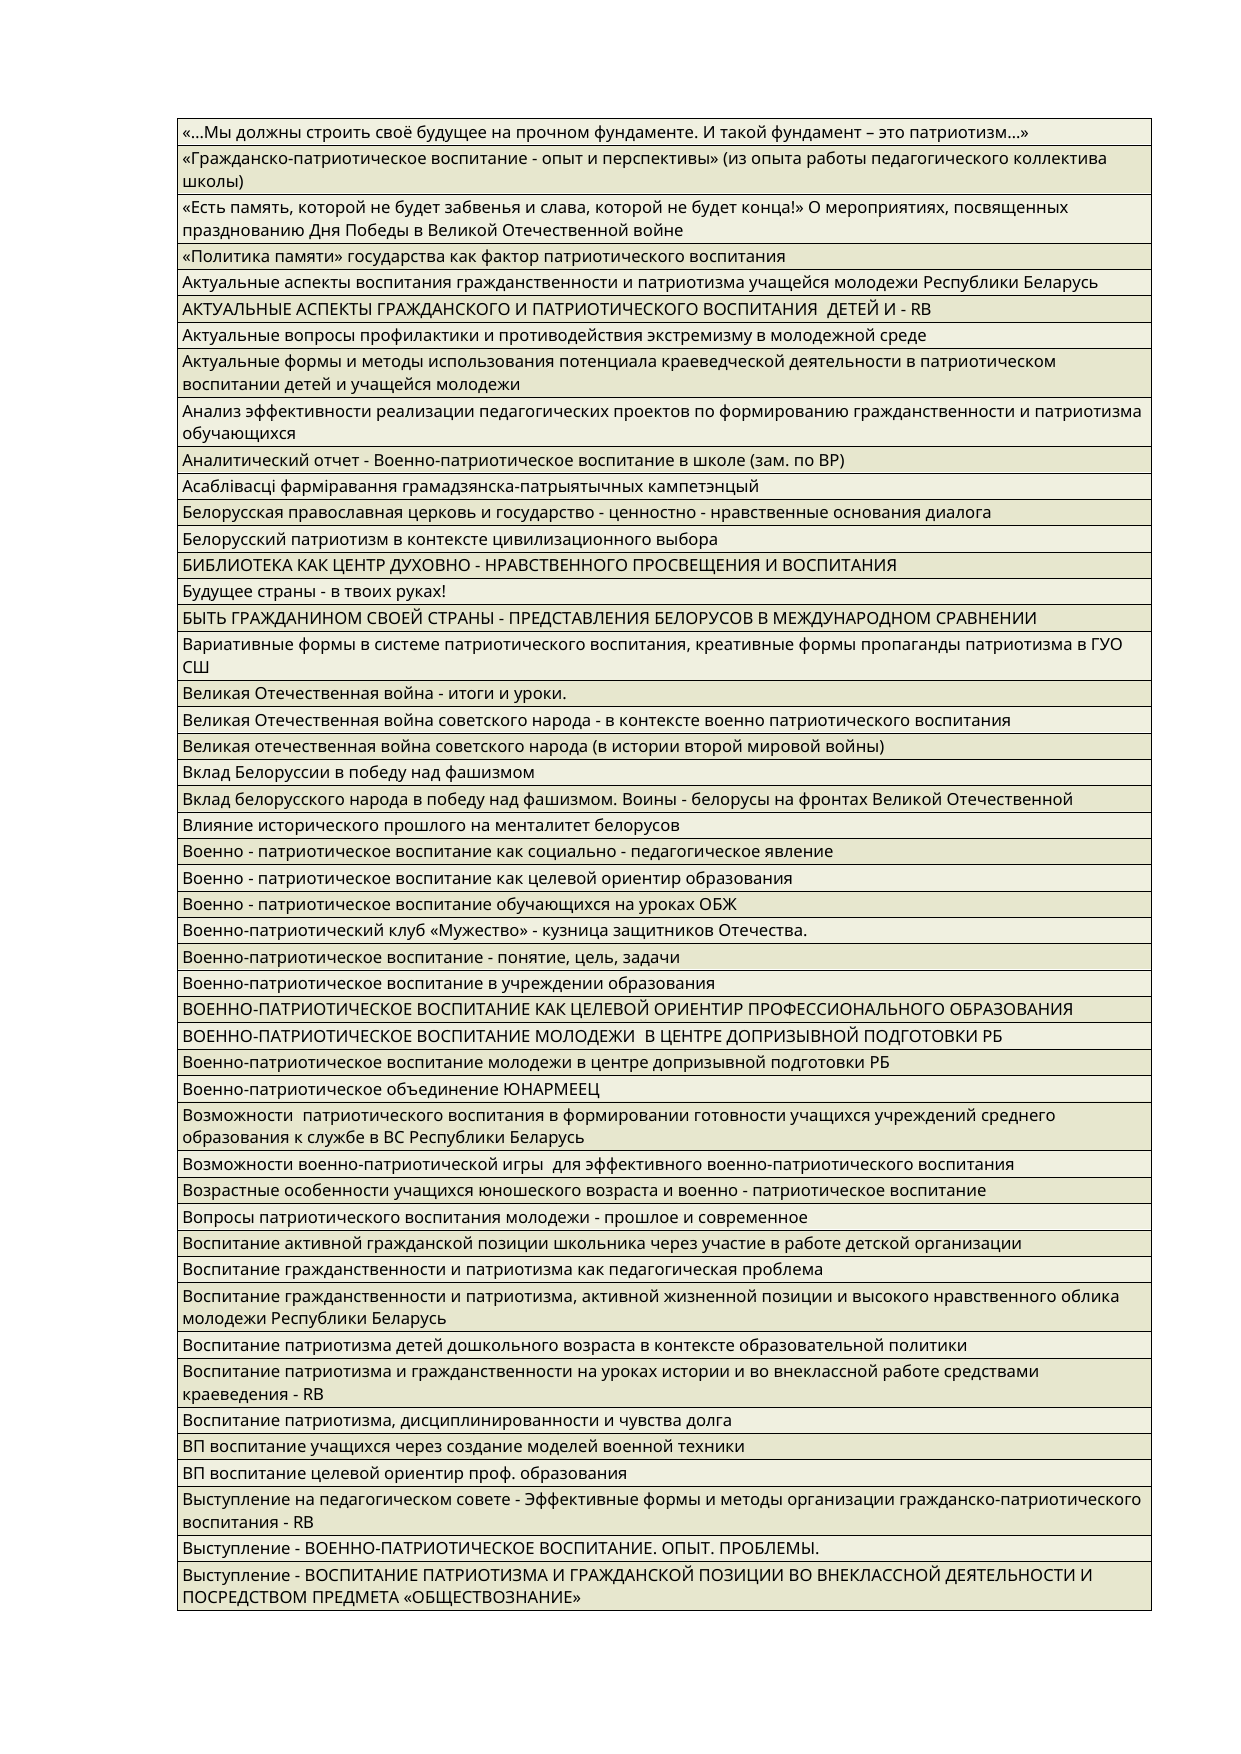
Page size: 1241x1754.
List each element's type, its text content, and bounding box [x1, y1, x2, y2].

table_cell Вклад белорусского народа в победу над фашизмом. Воины - белорусы на фронтах Великой Отечественной [178, 786, 1151, 811]
table_cell Выступление на педагогическом совете - Эффективные формы и методы организации гражданско-патриотического воспитания - RB [178, 1487, 1151, 1535]
table_cell Актуальные формы и методы использования потенциала краеведческой деятельности в патриотическом воспитании детей и учащейся молодежи [178, 349, 1151, 397]
table_cell Великая Отечественная война - итоги и уроки. [178, 681, 1151, 706]
table_cell Воспитание гражданственности и патриотизма как педагогическая проблема [178, 1257, 1151, 1282]
table_cell Будущее страны - в твоих руках! [178, 579, 1151, 604]
table_cell Вклад Белоруссии в победу над фашизмом [178, 760, 1151, 785]
table_cell Вопросы патриотического воспитания молодежи - прошлое и современное [178, 1204, 1151, 1229]
table_cell Воспитание активной гражданской позиции школьника через участие в работе детской организации [178, 1231, 1151, 1256]
table_cell «…Мы должны строить своё будущее на прочном фундаменте. И такой фундамент – это патриотизм…» [178, 119, 1151, 144]
table_cell Великая Отечественная война советского народа - в контексте военно патриотического воспитания [178, 707, 1151, 732]
table_cell «Гражданско-патриотическое воспитание - опыт и перспективы» (из опыта работы педагогического коллектива школы) [178, 146, 1151, 193]
table_cell Выступление - ВОЕННО-ПАТРИОТИЧЕСКОЕ ВОСПИТАНИЕ. ОПЫТ. ПРОБЛЕМЫ. [178, 1536, 1151, 1561]
table_cell Возрастные особенности учащихся юношеского возраста и военно - патриотическое воспитание [178, 1178, 1151, 1203]
table_cell Воспитание патриотизма детей дошкольного возраста в контексте образовательной политики [178, 1332, 1151, 1358]
table_cell Военно - патриотическое воспитание обучающихся на уроках ОБЖ [178, 892, 1151, 917]
table_cell Актуальные аспекты воспитания гражданственности и патриотизма учащейся молодежи Республики Беларусь [178, 270, 1151, 295]
table_cell Возможности военно-патриотической игры для эффективного военно-патриотического воспитания [178, 1151, 1151, 1177]
table_cell Военно - патриотическое воспитание как социально - педагогическое явление [178, 839, 1151, 864]
table_cell Белорусская православная церковь и государство - ценностно - нравственные основания диалога [178, 500, 1151, 525]
table_cell Белорусский патриотизм в контексте цивилизационного выбора [178, 526, 1151, 552]
table_cell БЫТЬ ГРАЖДАНИНОМ СВОЕЙ СТРАНЫ - ПРЕДСТАВЛЕНИЯ БЕЛОРУСОВ В МЕЖДУНАРОДНОМ СРАВНЕНИИ [178, 605, 1151, 631]
table_cell ВП воспитание учащихся через создание моделей военной техники [178, 1434, 1151, 1459]
table_cell Анализ эффективности реализации педагогических проектов по формированию гражданственности и патриотизма обучающихся [178, 398, 1151, 446]
table_cell Военно-патриотический клуб «Мужество» - кузница защитников Отечества. [178, 918, 1151, 943]
table_cell Актуальные вопросы профилактики и противодействия экстремизму в молодежной среде [178, 323, 1151, 348]
table_cell Военно-патриотическое объединение ЮНАРМЕЕЦ [178, 1076, 1151, 1101]
table_cell Возможности патриотического воспитания в формировании готовности учащихся учреждений среднего образования к службе в ВС Республики Беларусь [178, 1103, 1151, 1150]
table_cell ВОЕННО-ПАТРИОТИЧЕСКОЕ ВОСПИТАНИЕ МОЛОДЕЖИ В ЦЕНТРЕ ДОПРИЗЫВНОЙ ПОДГОТОВКИ РБ [178, 1023, 1151, 1049]
table_cell Воспитание патриотизма и гражданственности на уроках истории и во внеклассной работе средствами краеведения - RB [178, 1359, 1151, 1407]
table_cell ВП воспитание целевой ориентир проф. образования [178, 1460, 1151, 1486]
table_cell «Политика памяти» государства как фактор патриотического воспитания [178, 244, 1151, 269]
table_cell Военно-патриотическое воспитание в учреждении образования [178, 971, 1151, 996]
table_cell Влияние исторического прошлого на менталитет белорусов [178, 813, 1151, 838]
table_cell Вариативные формы в системе патриотического воспитания, креативные формы пропаганды патриотизма в ГУО СШ [178, 632, 1151, 680]
table_cell Военно-патриотическое воспитание молодежи в центре допризывной подготовки РБ [178, 1050, 1151, 1075]
table_cell АКТУАЛЬНЫЕ АСПЕКТЫ ГРАЖДАНСКОГО И ПАТРИОТИЧЕСКОГО ВОСПИТАНИЯ ДЕТЕЙ И - RB [178, 296, 1151, 322]
table_cell Выступление - ВОСПИТАНИЕ ПАТРИОТИЗМА И ГРАЖДАНСКОЙ ПОЗИЦИИ ВО ВНЕКЛАССНОЙ ДЕЯТЕЛЬНОСТИ И ПОСРЕДСТВОМ ПРЕДМЕТА «ОБЩЕСТВОЗНАНИЕ» [178, 1562, 1151, 1610]
table_cell Великая отечественная война советского народа (в истории второй мировой войны) [178, 734, 1151, 759]
table_cell БИБЛИОТЕКА КАК ЦЕНТР ДУХОВНО - НРАВСТВЕННОГО ПРОСВЕЩЕНИЯ И ВОСПИТАНИЯ [178, 553, 1151, 578]
table_cell ВОЕННО-ПАТРИОТИЧЕСКОЕ ВОСПИТАНИЕ КАК ЦЕЛЕВОЙ ОРИЕНТИР ПРОФЕССИОНАЛЬНОГО ОБРАЗОВАНИЯ [178, 997, 1151, 1022]
table_cell Воспитание патриотизма, дисциплинированности и чувства долга [178, 1408, 1151, 1433]
table_cell «Есть память, которой не будет забвенья и слава, которой не будет конца!» О мероприятиях, посвященных празднованию Дня Победы в Великой Отечественной войне [178, 195, 1151, 243]
table_cell Воспитание гражданственности и патриотизма, активной жизненной позиции и высокого нравственного облика молодежи Республики Беларусь [178, 1283, 1151, 1331]
table_cell Аналитический отчет - Военно-патриотическое воспитание в школе (зам. по ВР) [178, 447, 1151, 472]
table_cell Военно - патриотическое воспитание как целевой ориентир образования [178, 865, 1151, 891]
table_cell Военно-патриотическое воспитание - понятие, цель, задачи [178, 944, 1151, 969]
table_cell Асаблівасці фарміравання грамадзянска-патрыятычных кампетэнцый [178, 474, 1151, 499]
